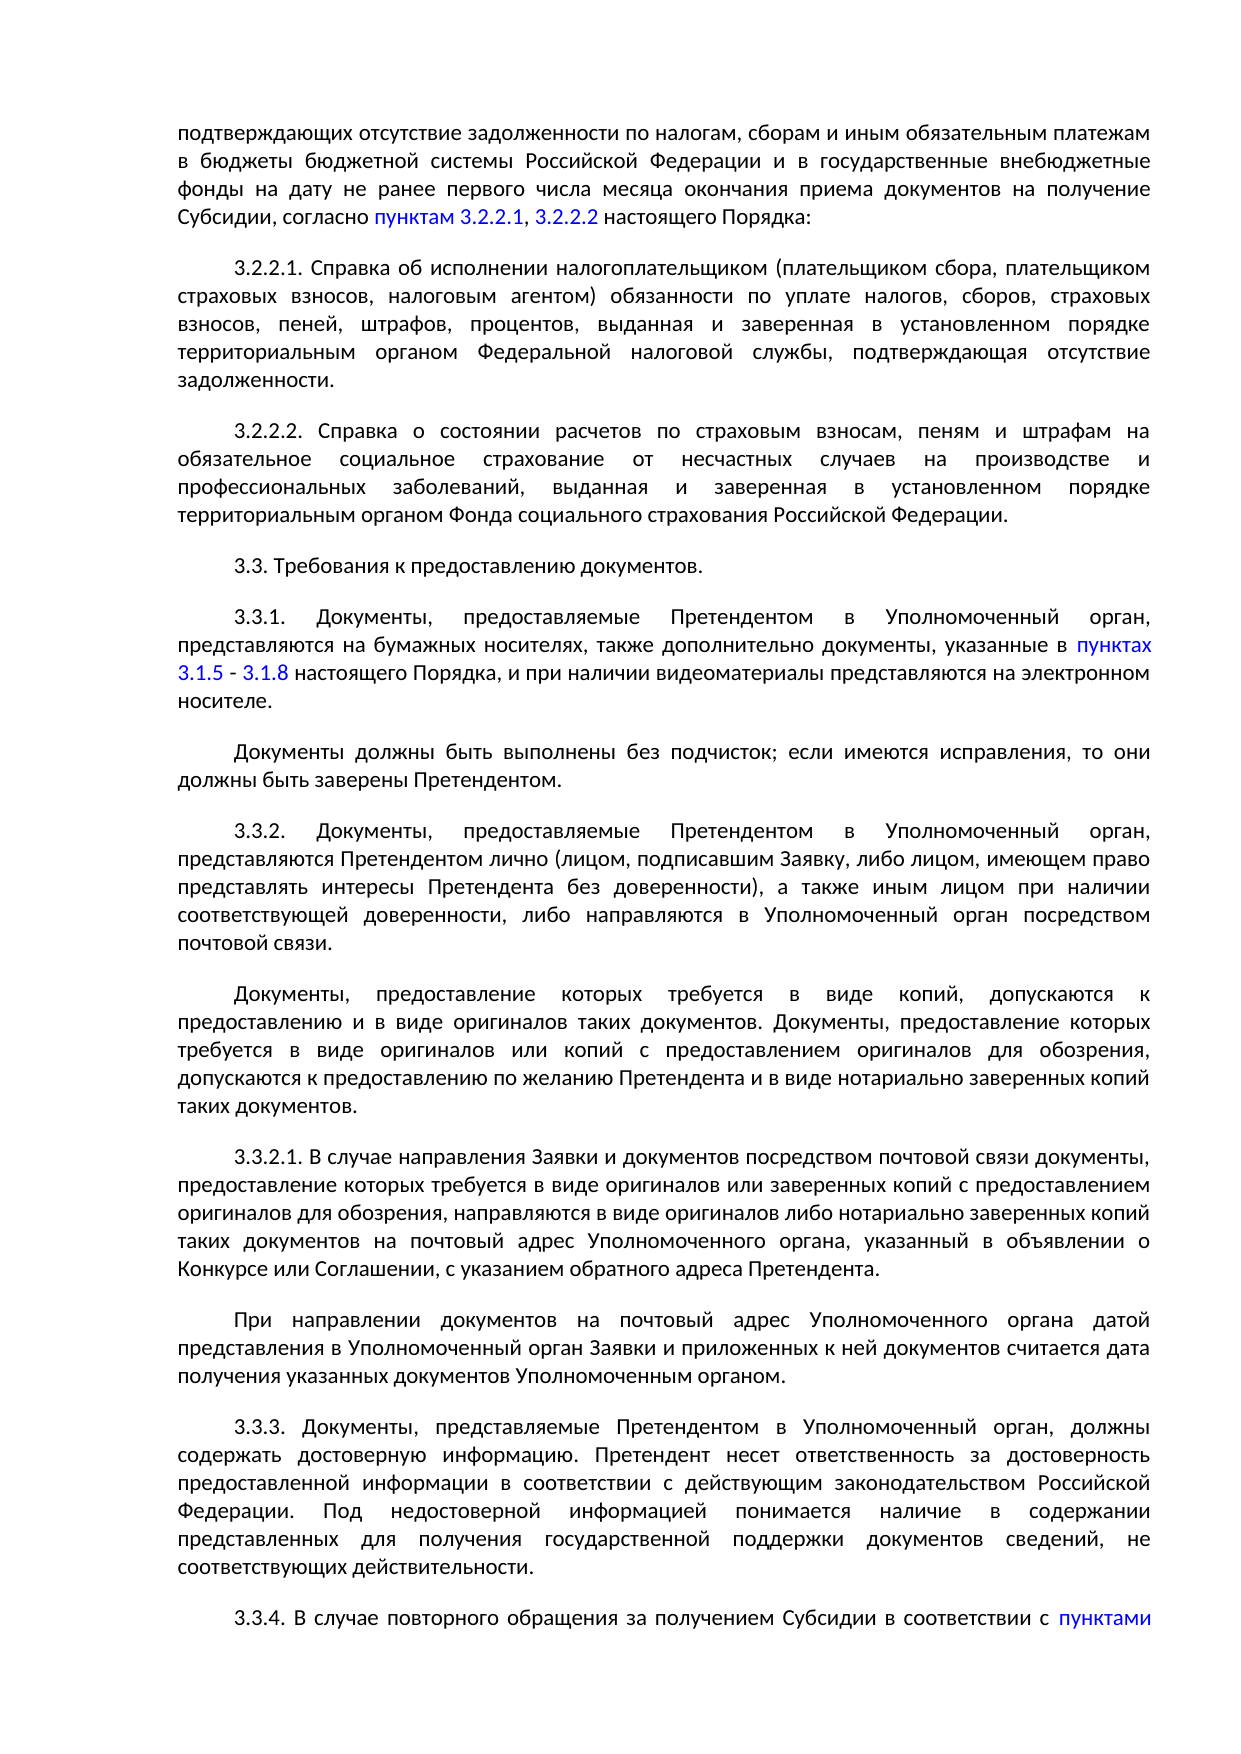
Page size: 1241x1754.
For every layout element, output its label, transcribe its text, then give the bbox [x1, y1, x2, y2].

text 3.3.3. Документы, представляемые Претендентом в Уполномоченный орган, должны содержать достоверную информацию. Претендент несет ответственность за достоверность предоставленной информации в соответствии с действующим законодательством Российской Федерации. Под недостоверной информацией понимается наличие в содержании представленных для получения государственной поддержки документов сведений, не соответствующих действительности. [177, 1412, 1152, 1580]
text Документы, предоставление которых требуется в виде копий, допускаются к предоставлению и в виде оригиналов таких документов. Документы, предоставление которых требуется в виде оригиналов или копий с предоставлением оригиналов для обозрения, допускаются к предоставлению по желанию Претендента и в виде нотариально заверенных копий таких документов. [177, 979, 1152, 1119]
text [177, 118, 1152, 230]
text 3.2.2.1. Справка об исполнении налогоплательщиком (плательщиком сбора, плательщиком страховых взносов, налоговым агентом) обязанности по уплате налогов, сборов, страховых взносов, пеней, штрафов, процентов, выданная и заверенная в установленном порядке территориальным органом Федеральной налоговой службы, подтверждающая отсутствие задолженности. [177, 253, 1152, 393]
text Документы должны быть выполнены без подчисток; если имеются исправления, то они должны быть заверены Претендентом. [177, 737, 1152, 793]
text 3.3.2.1. В случае направления Заявки и документов посредством почтовой связи документы, предоставление которых требуется в виде оригиналов или заверенных копий с предоставлением оригиналов для обозрения, направляются в виде оригиналов либо нотариально заверенных копий таких документов на почтовый адрес Уполномоченного органа, указанный в объявлении о Конкурсе или Соглашении, с указанием обратного адреса Претендента. [177, 1142, 1152, 1282]
text При направлении документов на почтовый адрес Уполномоченного органа датой представления в Уполномоченный орган Заявки и приложенных к ней документов считается дата получения указанных документов Уполномоченным органом. [177, 1305, 1152, 1389]
text 3.3.2. Документы, предоставляемые Претендентом в Уполномоченный орган, представляются Претендентом лично (лицом, подписавшим Заявку, либо лицом, имеющем право представлять интересы Претендента без доверенности), а также иным лицом при наличии соответствующей доверенности, либо направляются в Уполномоченный орган посредством почтовой связи. [177, 816, 1152, 956]
text 3.3. Требования к предоставлению документов. [177, 551, 1152, 579]
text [177, 1603, 1152, 1631]
text 3.3.1. Документы, предоставляемые Претендентом в Уполномоченный орган, представляются на бумажных носителях, также дополнительно документы, указанные в пунктах 3.1.5 - 3.1.8 настоящего Порядка, и при наличии видеоматериалы представляются на электронном носителе. [177, 602, 1152, 714]
text 3.2.2.2. Справка о состоянии расчетов по страховым взносам, пеням и штрафам на обязательное социальное страхование от несчастных случаев на производстве и профессиональных заболеваний, выданная и заверенная в установленном порядке территориальным органом Фонда социального страхования Российской Федерации. [177, 416, 1152, 528]
